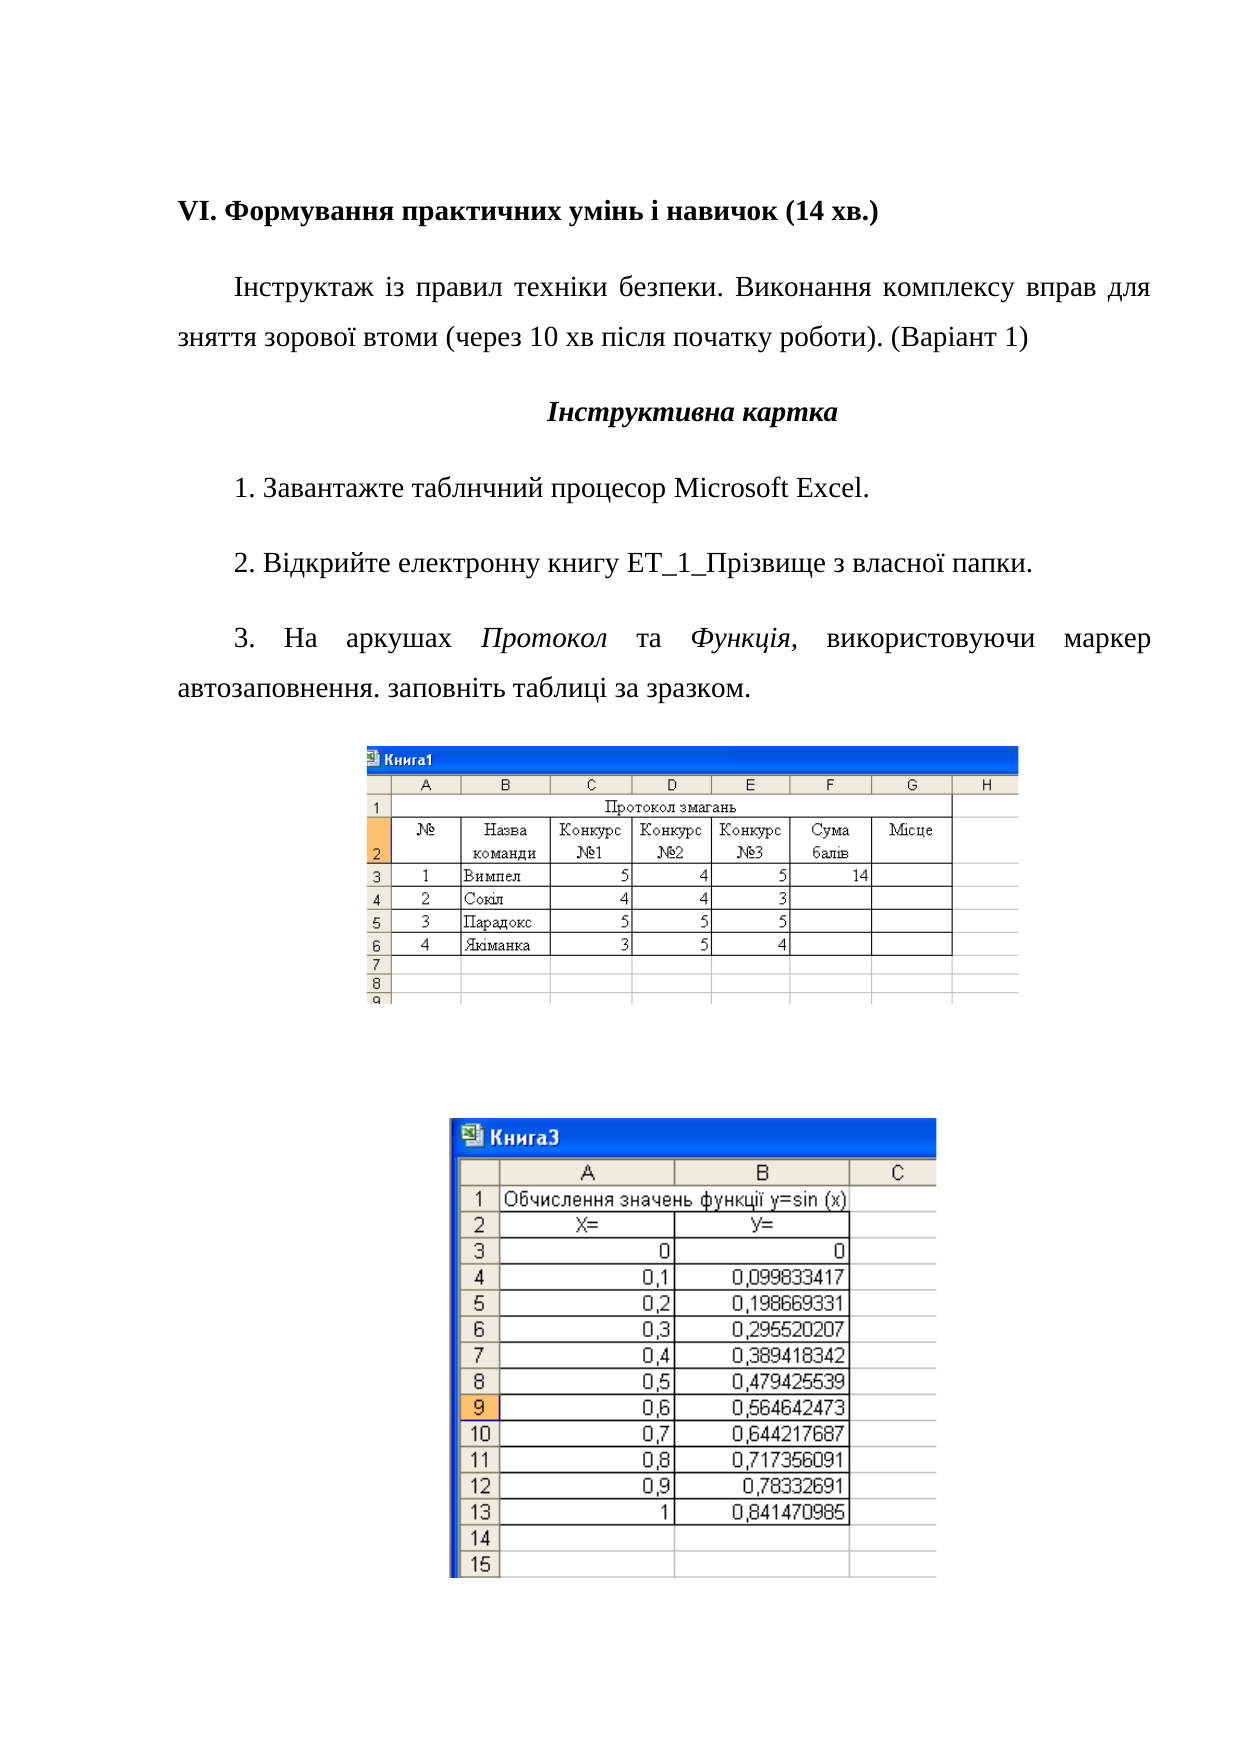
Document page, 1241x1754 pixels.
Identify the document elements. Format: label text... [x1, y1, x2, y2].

text Інструктаж із правил техніки безпеки. Виконання комплексу вправ для зняття зорової втоми (через 10 хв після початку роботи). (Варіант 1) [177, 269, 1152, 353]
picture [449, 1118, 937, 1578]
text 1. Завантажте таблнчний процесор Microsoft Excel. [177, 470, 1152, 503]
text 2. Відкрийте електронну книгу ЕТ_1_Прізвище з власної папки. [177, 545, 1152, 578]
text 3. На аркушах Протокол та Функція, використовуючи маркер автозаповнення. заповніть таблиці за зразком. [177, 620, 1152, 704]
text VІ. Формування практичних умінь і навичок (14 хв.) [177, 193, 1152, 227]
text Інструктивна картка [177, 394, 1152, 428]
picture [366, 746, 1019, 1004]
